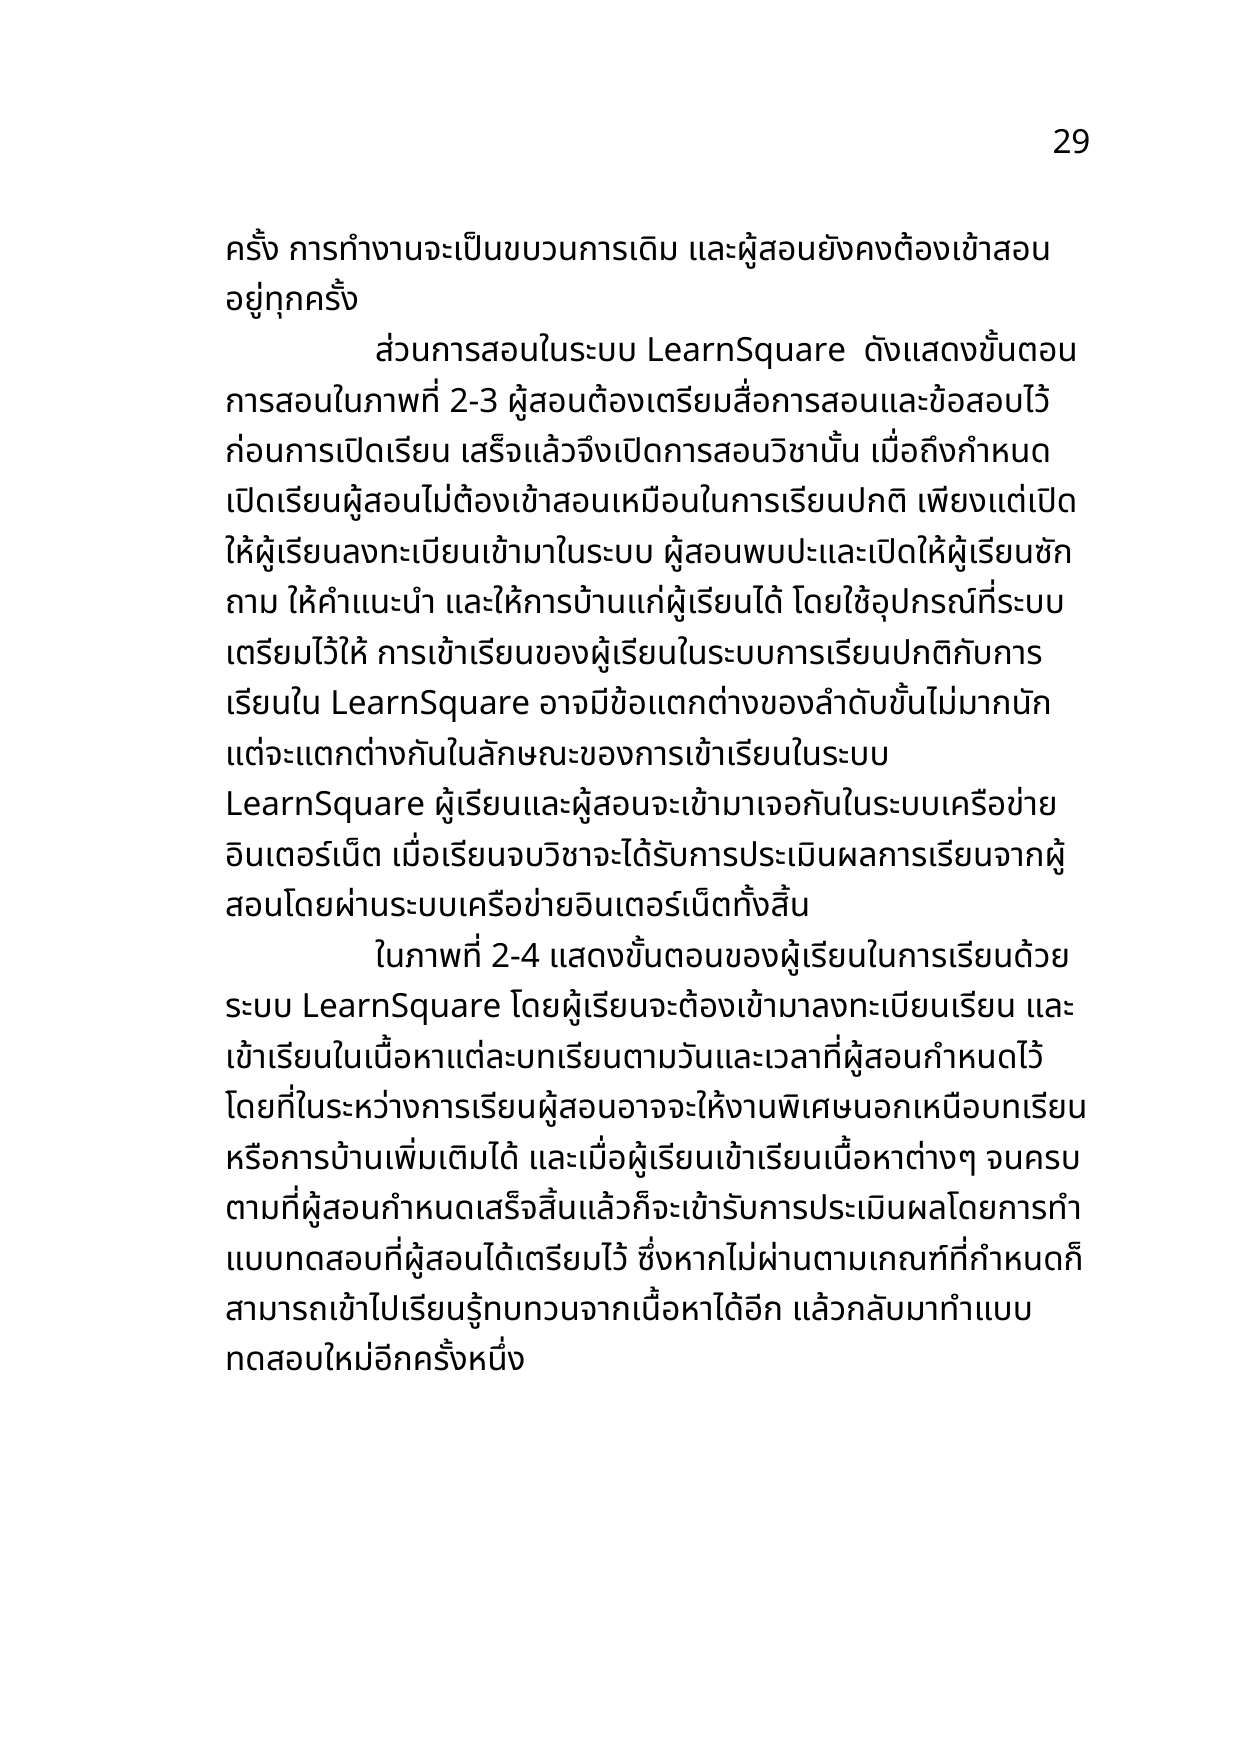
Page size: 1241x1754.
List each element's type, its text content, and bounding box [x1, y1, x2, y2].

text ในภาพที่ 2-4 แสดงขั้นตอนของผู้เรียนในการเรียนด้วยระบบ LearnSquare โดยผู้เรียนจะต้องเข้ามาลงทะเบียนเรียน และเข้าเรียนในเนื้อหาแต่ละบทเรียนตามวันและเวลาที่ผู้สอนกำหนดไว้ โดยที่ในระหว่างการเรียนผู้สอนอาจจะให้งานพิเศษนอกเหนือบทเรียนหรือการบ้านเพิ่มเติมได้ และเมื่อผู้เรียนเข้าเรียนเนื้อหาต่างๆ จนครบตามที่ผู้สอนกำหนดเสร็จสิ้นแล้วก็จะเข้ารับการประเมินผลโดยการทำแบบทดสอบที่ผู้สอนได้เตรียมไว้ ซึ่งหากไม่ผ่านตามเกณฑ์ที่กำหนดก็สามารถเข้าไปเรียนรู้ทบทวนจากเนื้อหาได้อีก แล้วกลับมาทำแบบทดสอบใหม่อีกครั้งหนึ่ง [225, 932, 1090, 1386]
text ส่วนการสอนในระบบ LearnSquare ดังแสดงขั้นตอนการสอนในภาพที่ 2-3 ผู้สอนต้องเตรียมสื่อการสอนและข้อสอบไว้ก่อนการเปิดเรียน เสร็จแล้วจึงเปิดการสอนวิชานั้น เมื่อถึงกำหนดเปิดเรียนผู้สอนไม่ต้องเข้าสอนเหมือนในการเรียนปกติ เพียงแต่เปิดให้ผู้เรียนลงทะเบียนเข้ามาในระบบ ผู้สอนพบปะและเปิดให้ผู้เรียนซักถาม ให้คำแนะนำ และให้การบ้านแก่ผู้เรียนได้ โดยใช้อุปกรณ์ที่ระบบเตรียมไว้ให้ การเข้าเรียนของผู้เรียนในระบบการเรียนปกติกับการเรียนใน LearnSquare อาจมีข้อแตกต่างของลำดับขั้นไม่มากนัก แต่จะแตกต่างกันในลักษณะของการเข้าเรียนในระบบ LearnSquare ผู้เรียนและผู้สอนจะเข้ามาเจอกันในระบบเครือข่ายอินเตอร์เน็ต เมื่อเรียนจบวิชาจะได้รับการประเมินผลการเรียนจากผู้สอนโดยผ่านระบบเครือข่ายอินเตอร์เน็ตทั้งสิ้น [225, 326, 1090, 932]
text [225, 225, 1090, 326]
